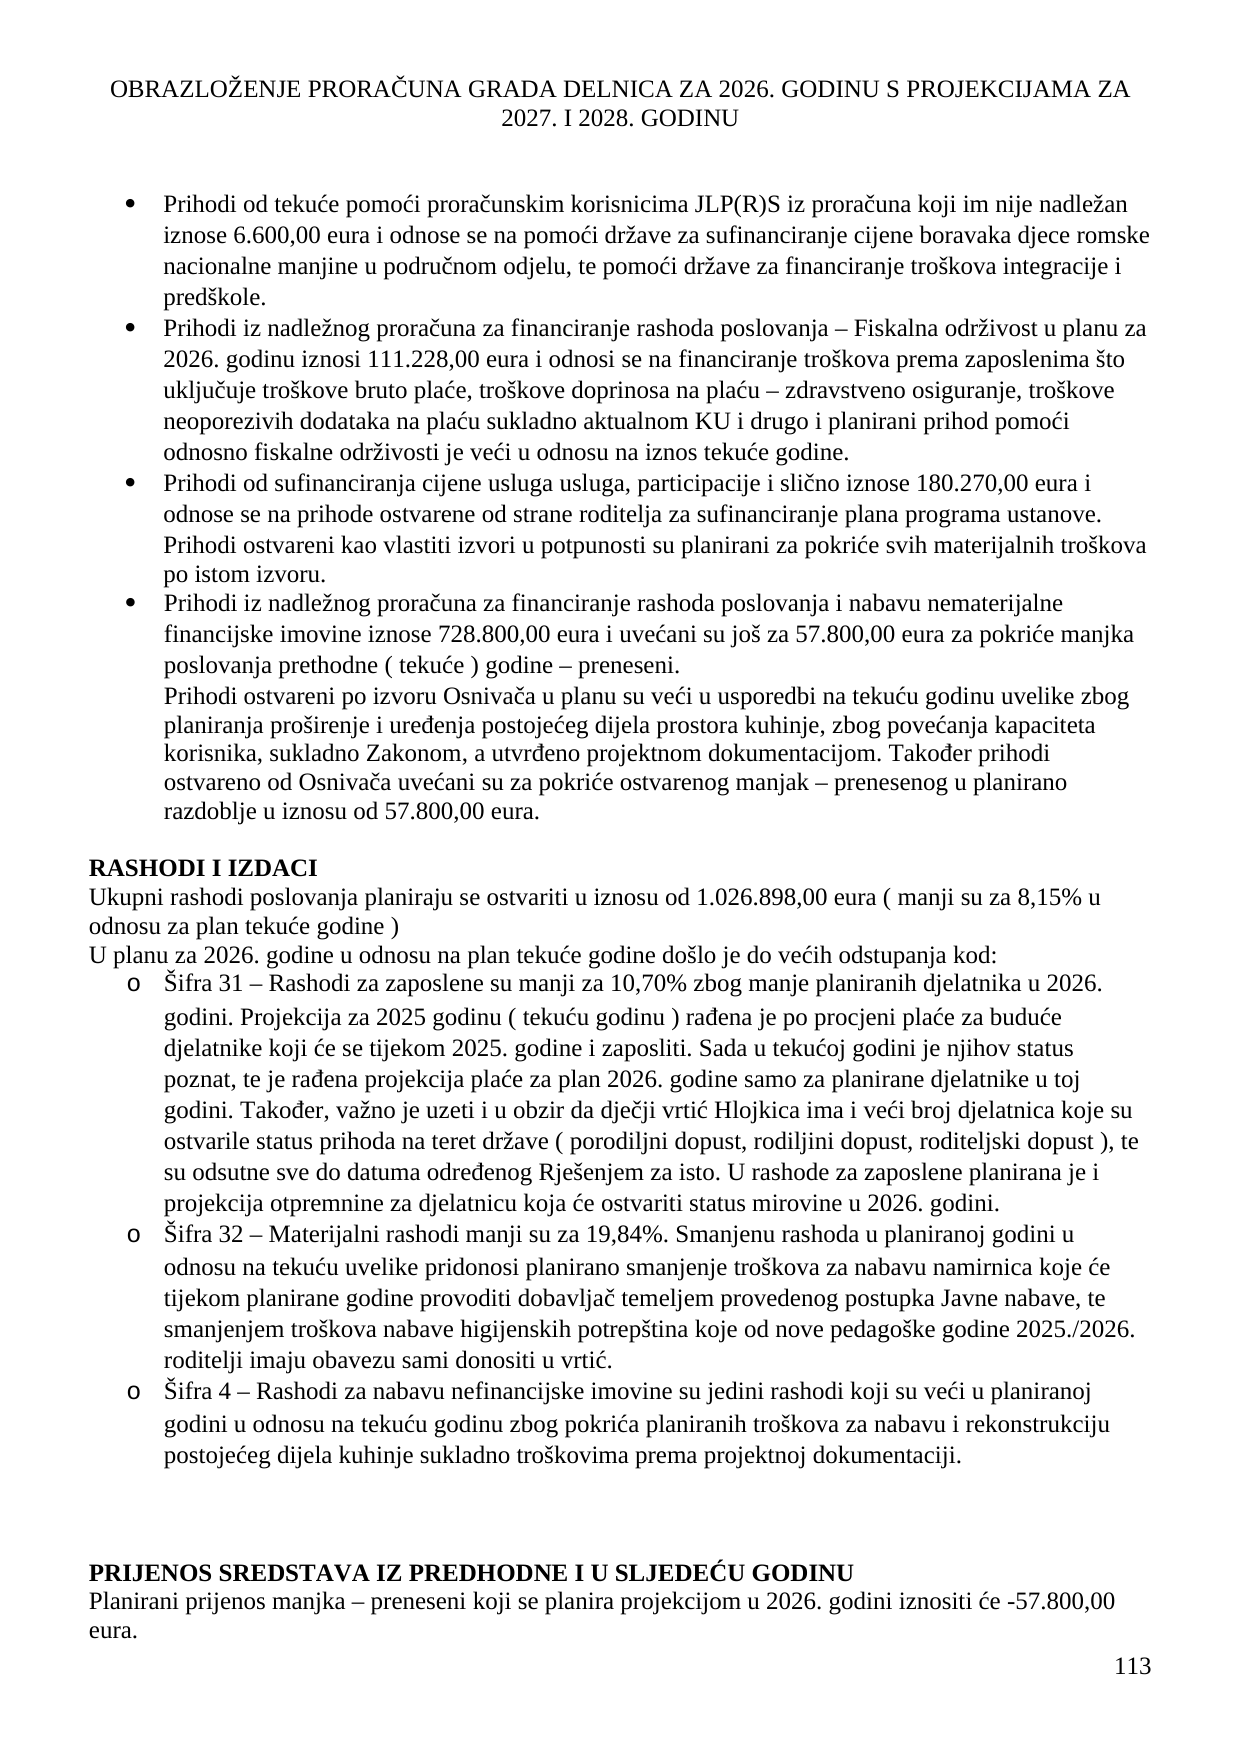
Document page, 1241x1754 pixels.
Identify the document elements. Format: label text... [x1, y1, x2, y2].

text PRIJENOS SREDSTAVA IZ PREDHODNE I U SLJEDEĆU GODINU [89, 1558, 1152, 1586]
text Ukupni rashodi poslovanja planiraju se ostvariti u iznosu od 1.026.898,00 eura ( manji su za 8,15% u odnosu za plan tekuće godine ) [89, 882, 1152, 940]
list Prihodi ostvareni po izvoru Osnivača u planu su veći u usporedbi na tekuću godinu uvelike zbog planiranja proširenje i uređenja postojećeg dijela prostora kuhinje, zbog povećanja kapaciteta korisnika, sukladno Zakonom, a utvrđeno projektnom dokumentacijom. Također prihodi ostvareno od Osnivača uvećani su za pokriće ostvarenog manjak – prenesenog u planirano razdoblje u iznosu od 57.800,00 eura. [164, 681, 1152, 825]
list Prihodi iz nadležnog proračuna za financiranje rashoda poslovanja – Fiskalna održivost u planu za 2026. godinu iznosi 111.228,00 eura i odnosi se na financiranje troškova prema zaposlenima što uključuje troškove bruto plaće, troškove doprinosa na plaću – zdravstveno osiguranje, troškove neoporezivih dodataka na plaću sukladno aktualnom KU i drugo i planirani prihod pomoći odnosno fiskalne održivosti je veći u odnosu na iznos tekuće godine. [126, 313, 1152, 466]
list Prihodi iz nadležnog proračuna za financiranje rashoda poslovanja i nabavu nematerijalne financijske imovine iznose 728.800,00 eura i uvećani su još za 57.800,00 eura za pokriće manjka poslovanja prethodne ( tekuće ) godine – preneseni. [126, 588, 1152, 679]
list Šifra 4 – Rashodi za nabavu nefinancijske imovine su jedini rashodi koji su veći u planiranoj godini u odnosu na tekuću godinu zbog pokrića planiranih troškova za nabavu i rekonstrukciju postojećeg dijela kuhinje sukladno troškovima prema projektnoj dokumentaciji. [126, 1376, 1152, 1469]
text U planu za 2026. godine u odnosu na plan tekuće godine došlo je do većih odstupanja kod: [89, 940, 1152, 968]
list Prihodi od sufinanciranja cijene usluga usluga, participacije i slično iznose 180.270,00 eura i odnose se na prihode ostvarene od strane roditelja za sufinanciranje plana programa ustanove. [126, 468, 1152, 528]
text RASHODI I IZDACI [89, 853, 1152, 882]
list Prihodi ostvareni kao vlastiti izvori u potpunosti su planirani za pokriće svih materijalnih troškova po istom izvoru. [163, 530, 1152, 588]
text Planirani prijenos manjka – preneseni koji se planira projekcijom u 2026. godini iznositi će -57.800,00 eura. [89, 1586, 1152, 1644]
list Prihodi od tekuće pomoći proračunskim korisnicima JLP(R)S iz proračuna koji im nije nadležan iznose 6.600,00 eura i odnose se na pomoći države za sufinanciranje cijene boravaka djece romske nacionalne manjine u područnom odjelu, te pomoći države za financiranje troškova integracije i predškole. [126, 189, 1152, 311]
list Šifra 32 – Materijalni rashodi manji su za 19,84%. Smanjenu rashoda u planiranoj godini u odnosu na tekuću uvelike pridonosi planirano smanjenje troškova za nabavu namirnica koje će tijekom planirane godine provoditi dobavljač temeljem provedenog postupka Javne nabave, te smanjenjem troškova nabave higijenskih potrepština koje od nove pedagoške godine 2025./2026. roditelji imaju obavezu sami donositi u vrtić. [126, 1219, 1152, 1374]
list Šifra 31 – Rashodi za zaposlene su manji za 10,70% zbog manje planiranih djelatnika u 2026. godini. Projekcija za 2025 godinu ( tekuću godinu ) rađena je po procjeni plaće za buduće djelatnike koji će se tijekom 2025. godine i zaposliti. Sada u tekućoj godini je njihov status poznat, te je rađena projekcija plaće za plan 2026. godine samo za planirane djelatnike u toj godini. Također, važno je uzeti i u obzir da dječji vrtić Hlojkica ima i veći broj djelatnica koje su ostvarile status prihoda na teret države ( porodiljni dopust, rodiljini dopust, roditeljski dopust ), te su odsutne sve do datuma određenog Rješenjem za isto. U rashode za zaposlene planirana je i projekcija otpremnine za djelatnicu koja će ostvariti status mirovine u 2026. godini. [126, 968, 1152, 1217]
